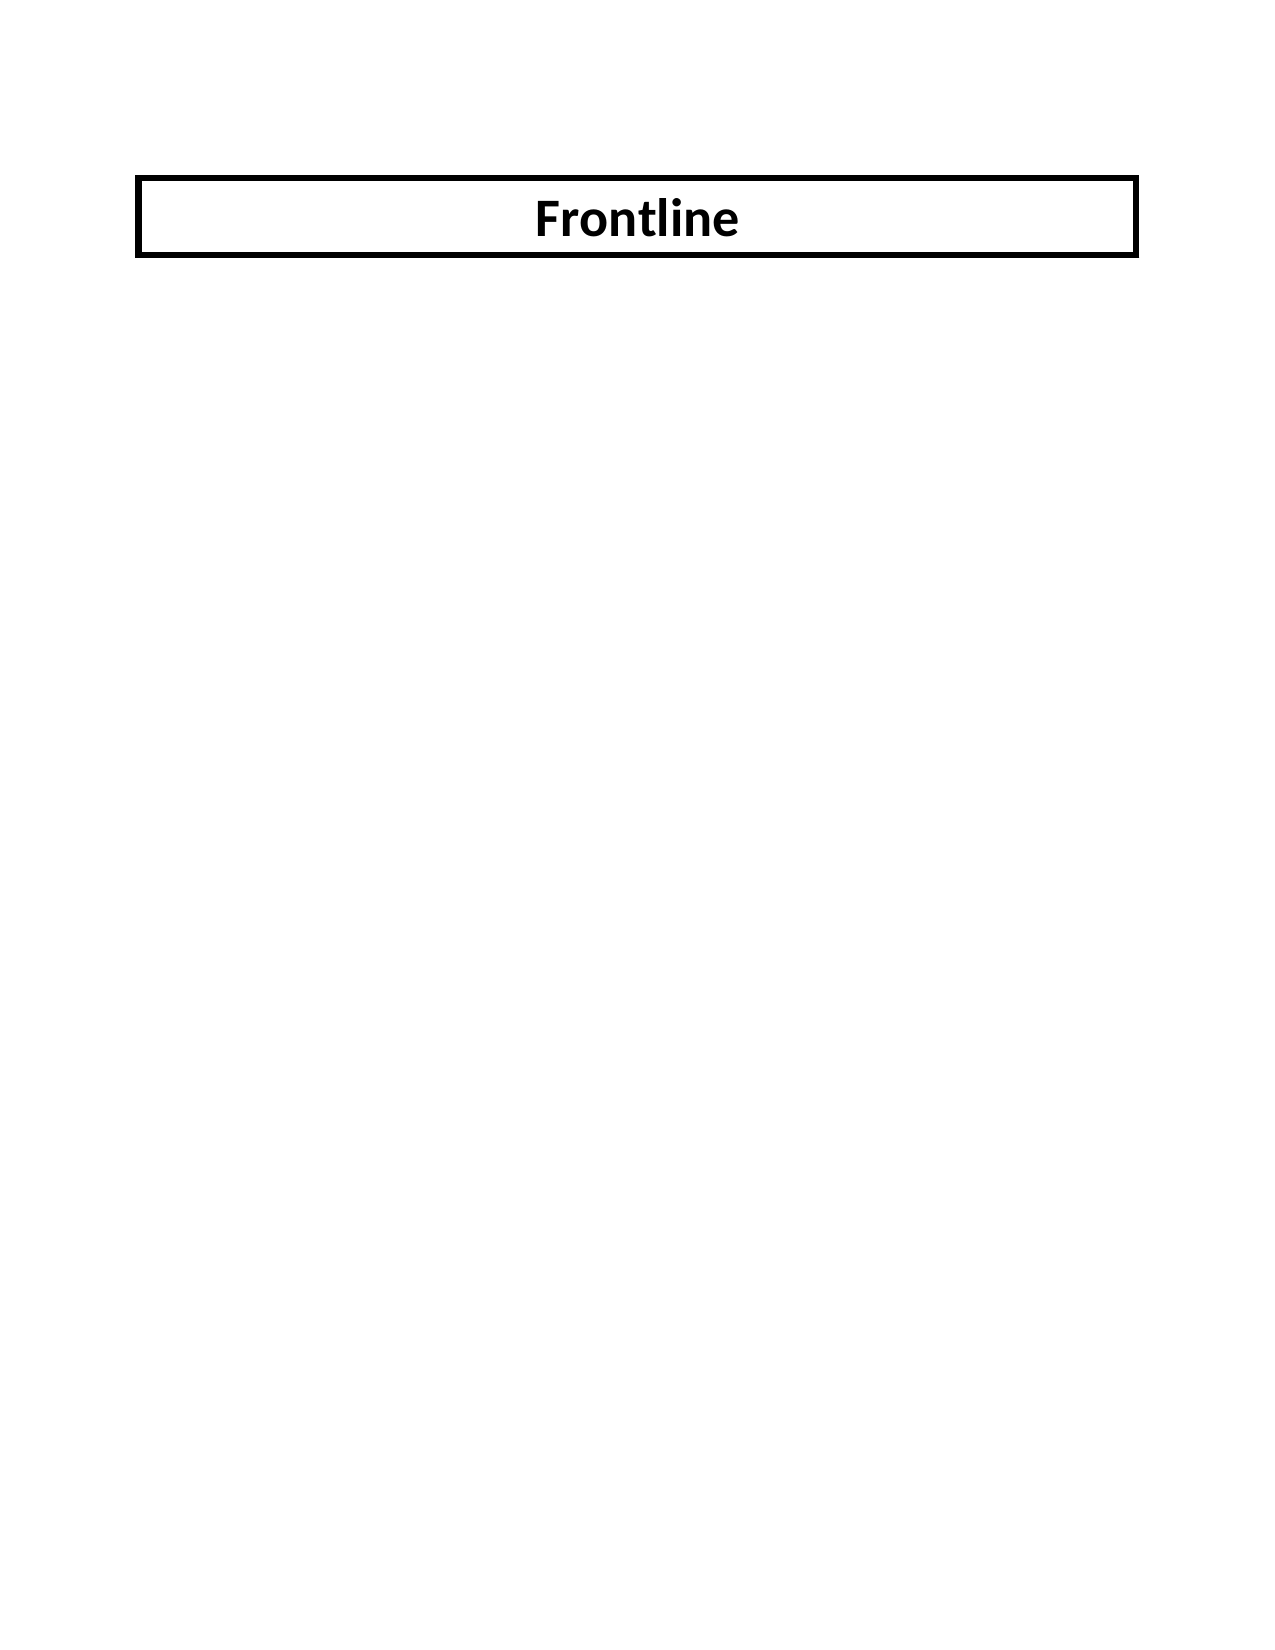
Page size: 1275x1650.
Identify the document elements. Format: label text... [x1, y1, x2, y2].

subtitle Frontline [142, 181, 1133, 252]
